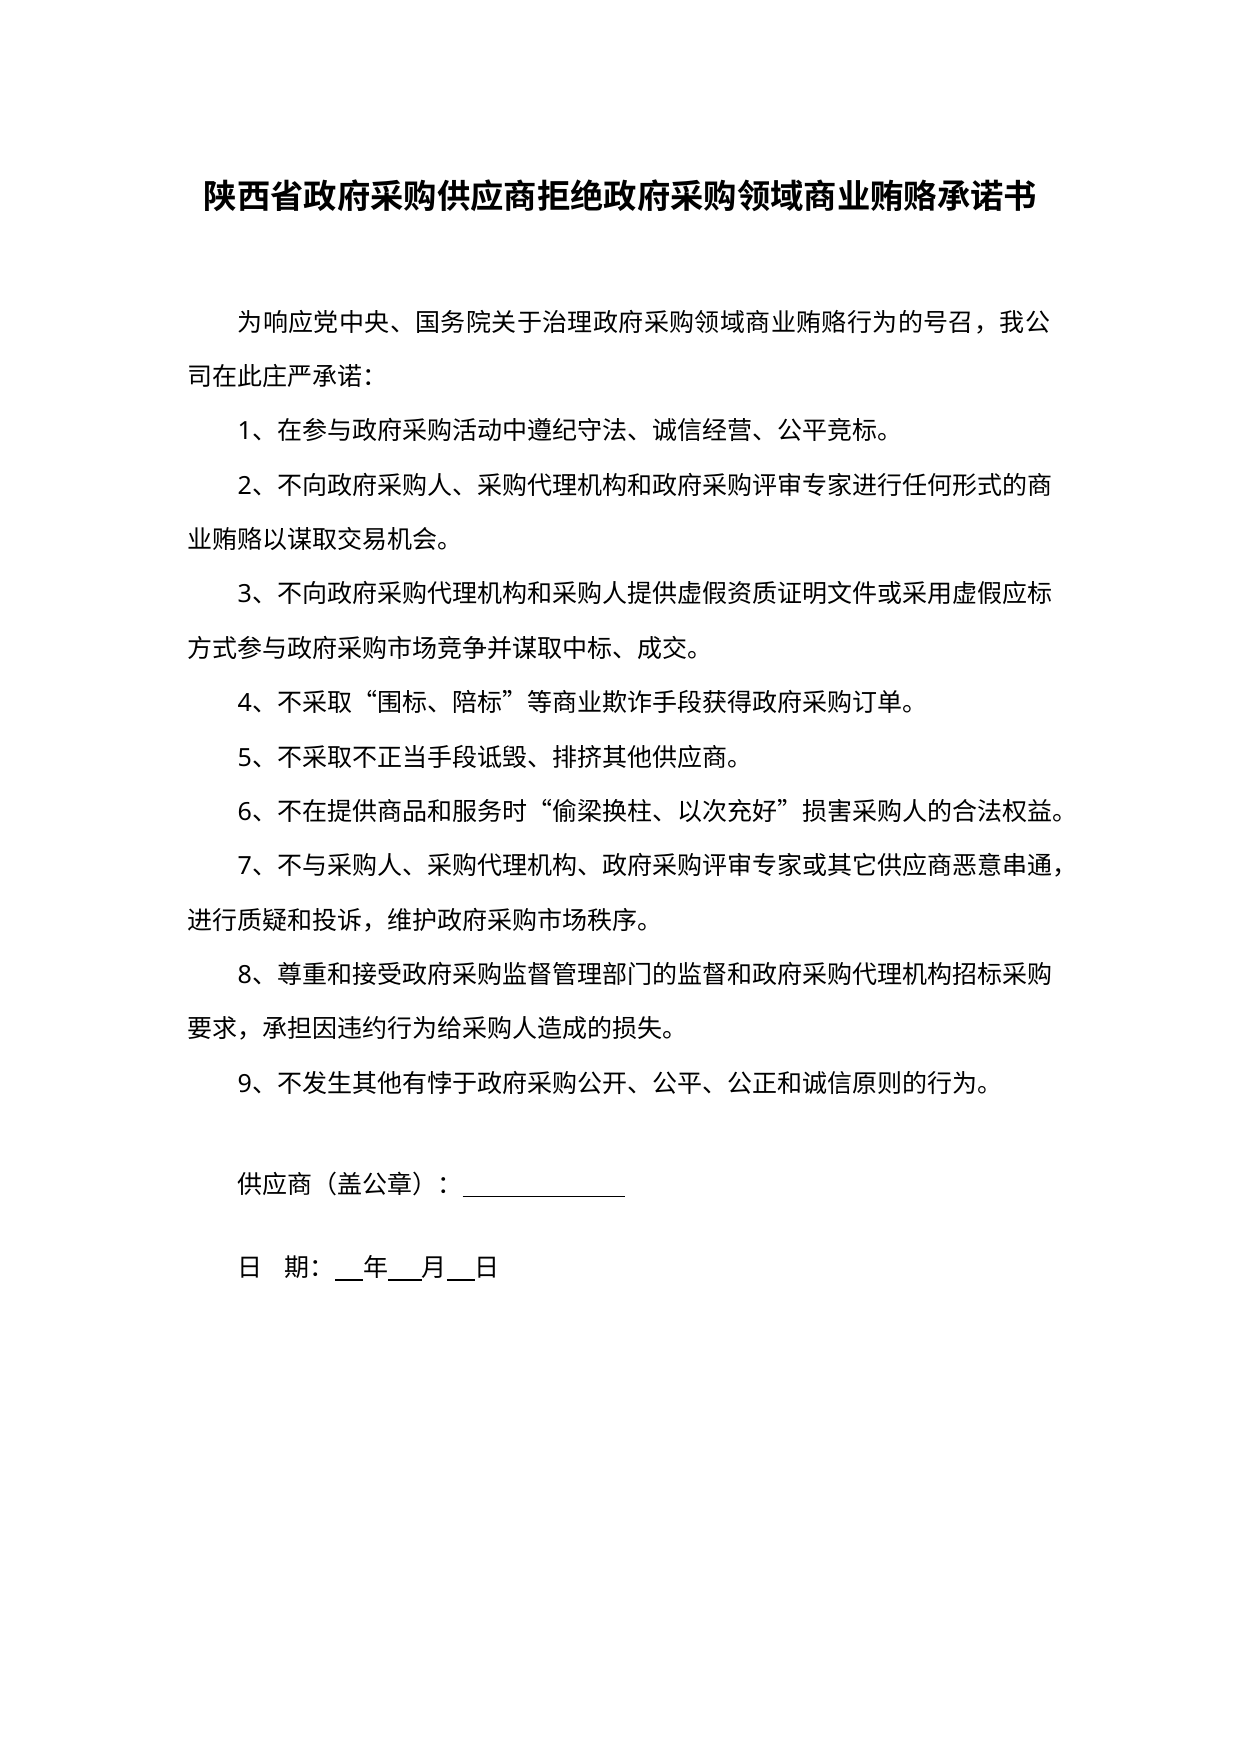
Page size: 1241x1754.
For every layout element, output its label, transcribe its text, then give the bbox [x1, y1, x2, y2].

text 6、不在提供商品和服务时“偷梁换柱、以次充好”损害采购人的合法权益。 [187, 791, 1053, 828]
text 供应商（盖公章）： [187, 1150, 1053, 1215]
text 为响应党中央、国务院关于治理政府采购领域商业贿赂行为的号召，我公司在此庄严承诺： [187, 302, 1053, 393]
text 3、不向政府采购代理机构和采购人提供虚假资质证明文件或采用虚假应标方式参与政府采购市场竞争并谋取中标、成交。 [187, 574, 1053, 664]
text 8、尊重和接受政府采购监督管理部门的监督和政府采购代理机构招标采购要求，承担因违约行为给采购人造成的损失。 [187, 954, 1053, 1045]
text 7、不与采购人、采购代理机构、政府采购评审专家或其它供应商恶意串通，进行质疑和投诉，维护政府采购市场秩序。 [187, 846, 1053, 936]
text 2、不向政府采购人、采购代理机构和政府采购评审专家进行任何形式的商业贿赂以谋取交易机会。 [187, 465, 1053, 556]
text 日 期： 年 月 日 [187, 1233, 1053, 1298]
text 5、不采取不正当手段诋毁、排挤其他供应商。 [187, 737, 1053, 773]
text 9、不发生其他有悖于政府采购公开、公平、公正和诚信原则的行为。 [187, 1063, 1053, 1099]
text 1、在参与政府采购活动中遵纪守法、诚信经营、公平竞标。 [187, 411, 1053, 447]
text 4、不采取“围标、陪标”等商业欺诈手段获得政府采购订单。 [187, 683, 1053, 719]
subtitle 陕西省政府采购供应商拒绝政府采购领域商业贿赂承诺书 [187, 162, 1053, 227]
